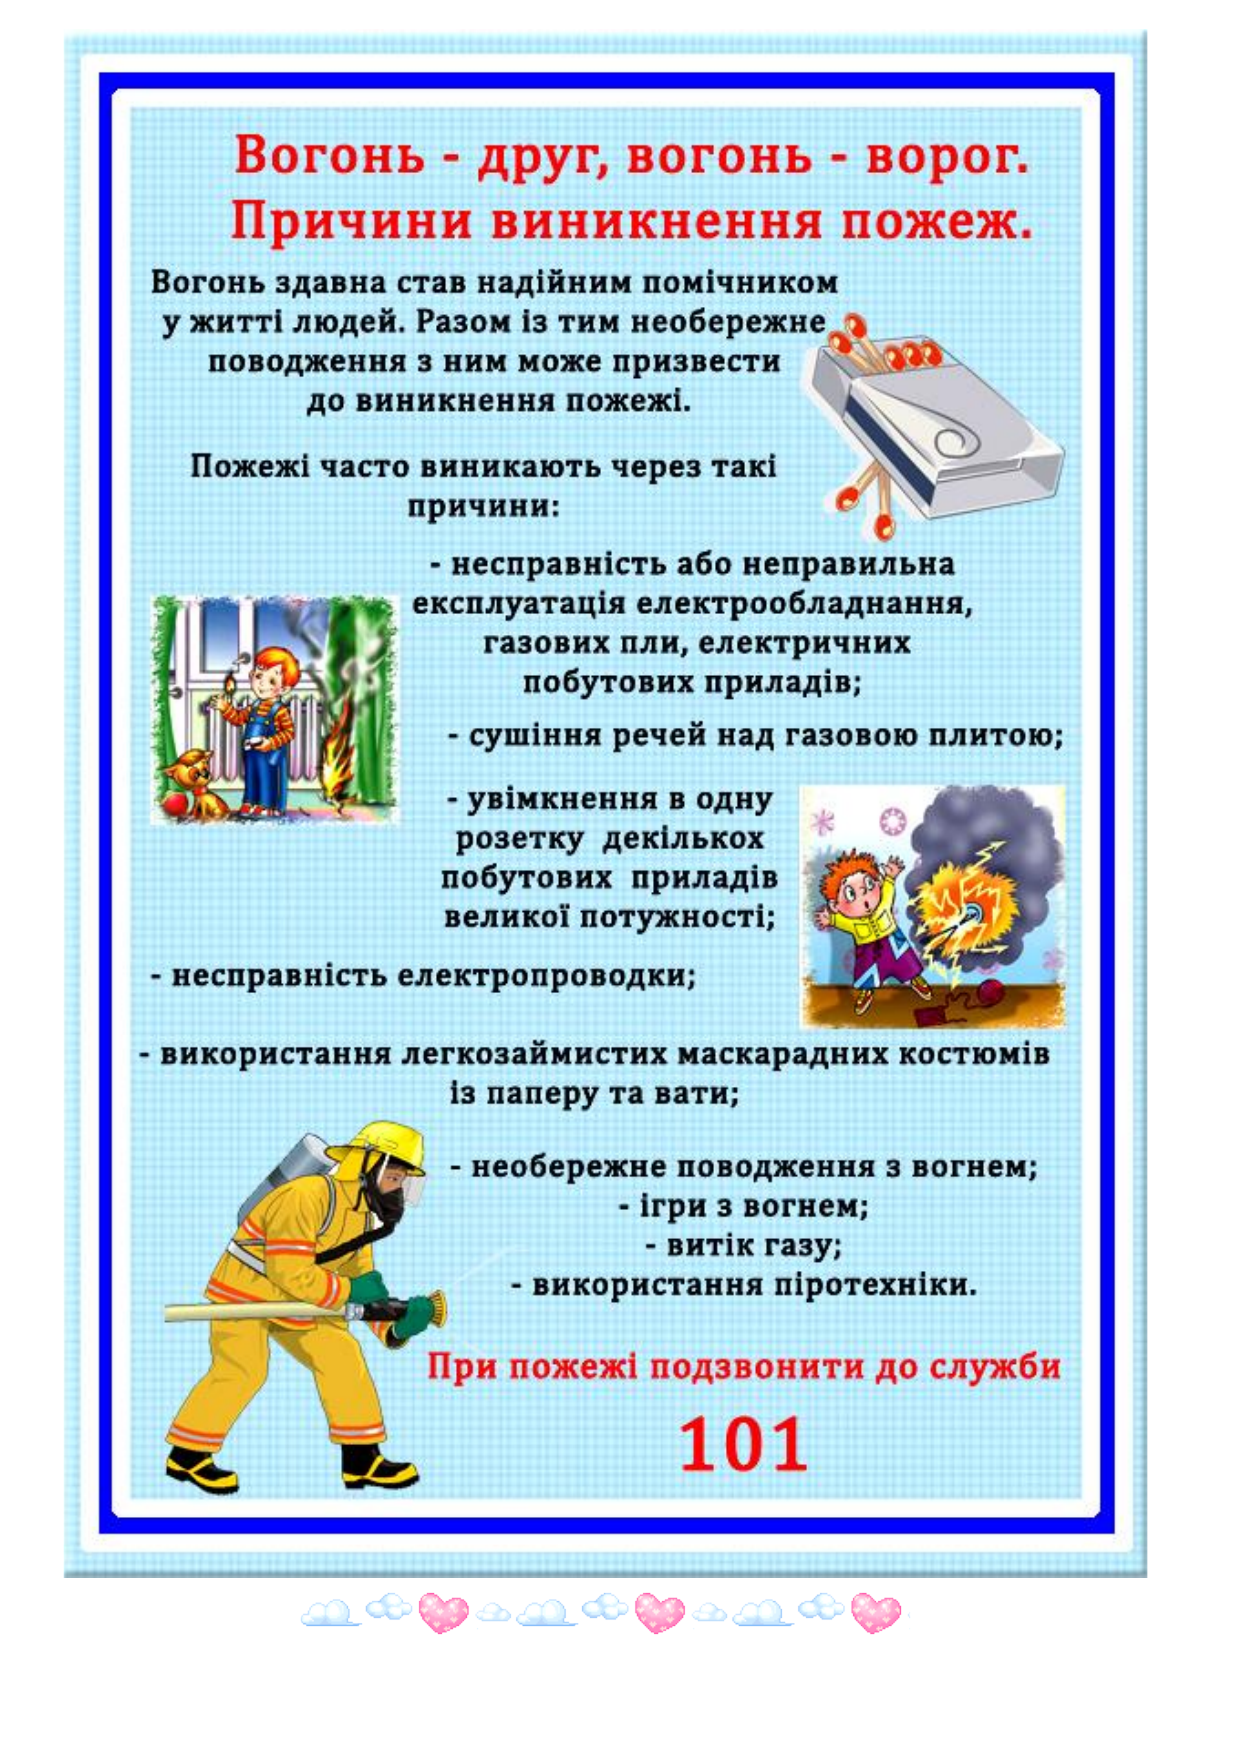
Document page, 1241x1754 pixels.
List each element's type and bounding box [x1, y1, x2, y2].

picture [63, 29, 1148, 1641]
